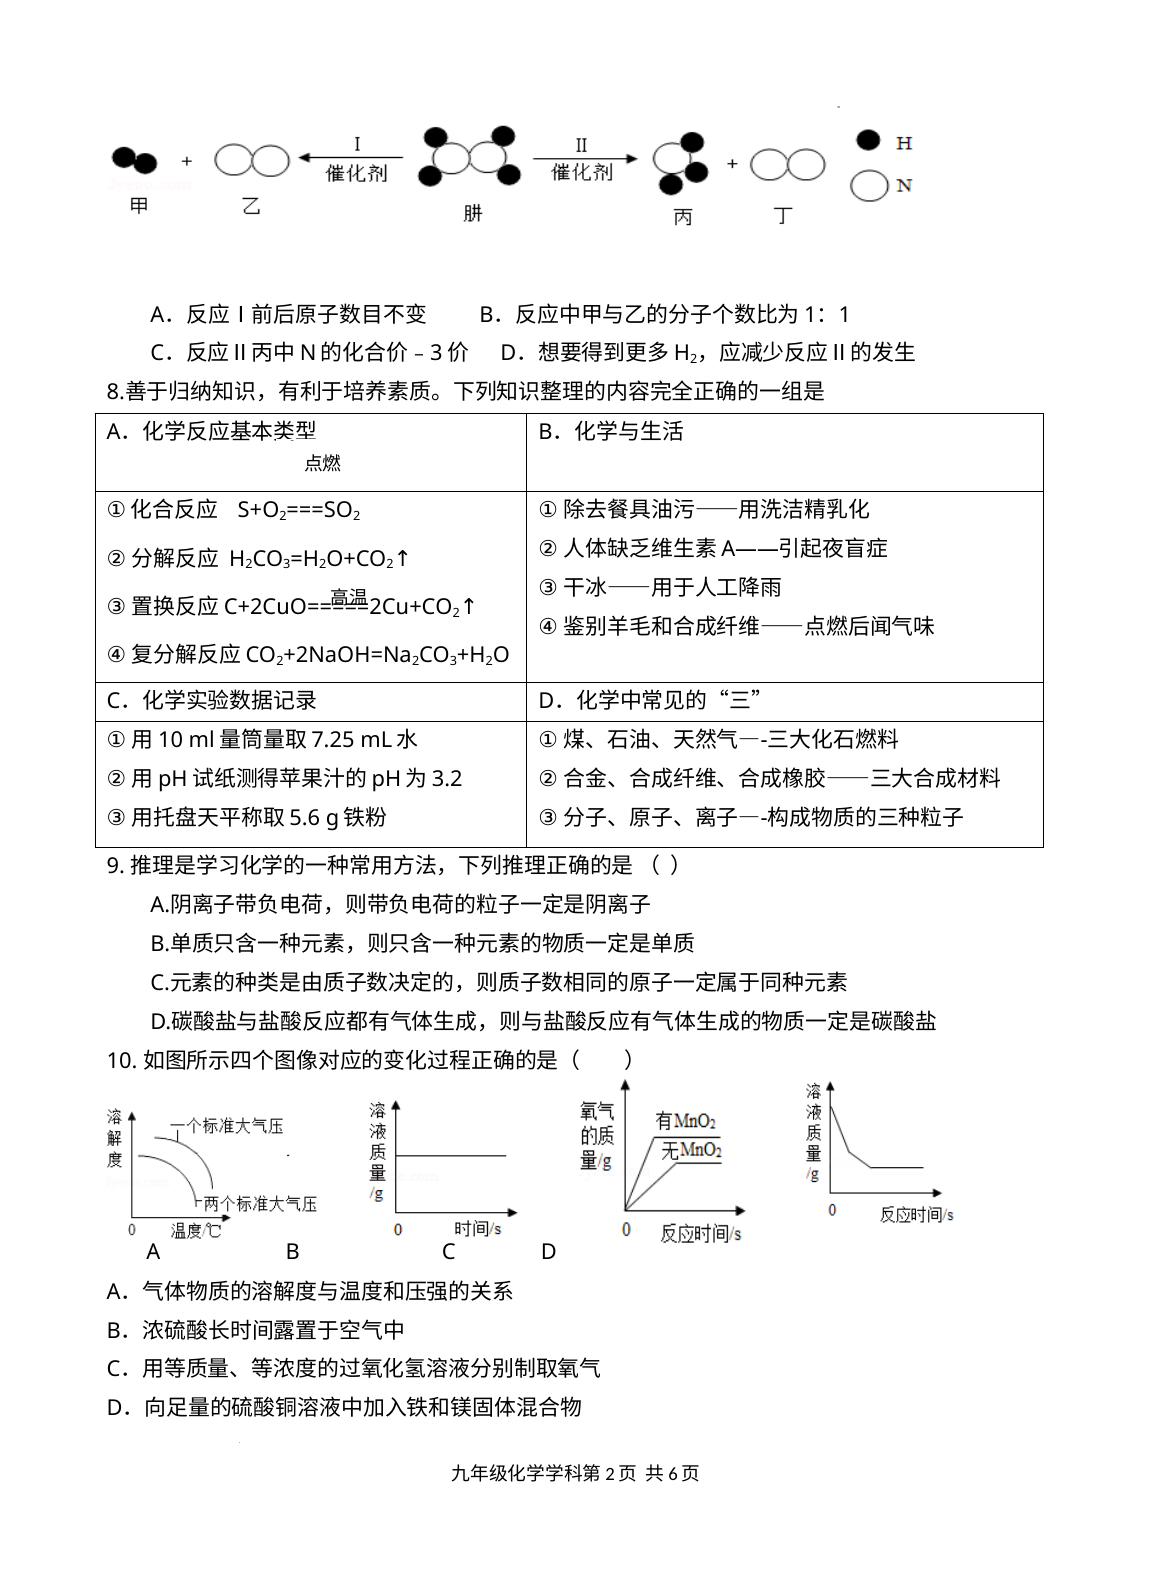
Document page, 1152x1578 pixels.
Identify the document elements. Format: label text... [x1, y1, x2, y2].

table_header B．化学与生活 [527, 414, 1043, 491]
picture [576, 1075, 750, 1235]
text D．向足量的硫酸铜溶液中加入铁和镁固体混合物 [106, 1390, 1045, 1422]
text 9. 推理是学习化学的一种常用方法，下列推理正确的是 （ ） [106, 848, 1045, 881]
text C.元素的种类是由质子数决定的，则质子数相同的原子一定属于同种元素 [106, 965, 1045, 997]
text B．浓硫酸长时间露置于空气中 [106, 1312, 1045, 1345]
text C．用等质量、等浓度的过氧化氢溶液分别制取氧气 [106, 1351, 1045, 1384]
text 10. 如图所示四个图像对应的变化过程正确的是（ ） [106, 1042, 1045, 1075]
picture [103, 1104, 323, 1242]
picture [802, 1076, 957, 1226]
text A．气体物质的溶解度与温度和压强的关系 [106, 1273, 1045, 1306]
text B.单质只含一种元素，则只含一种元素的物质一定是单质 [106, 926, 1045, 958]
table_cell C．化学实验数据记录 [96, 683, 526, 721]
text D.碳酸盐与盐酸反应都有气体生成，则与盐酸反应有气体生成的物质一定是碳酸盐 [106, 1003, 1045, 1036]
text A B C D [106, 1235, 1045, 1267]
picture [365, 1095, 522, 1235]
text 8.善于归纳知识，有利于培养素质。下列知识整理的内容完全正确的一组是 [106, 374, 1045, 406]
table_cell ① 除去餐具油污——用洗洁精乳化 ② 人体缺乏维生素A——引起夜盲症 ③ 干冰——用于人工降雨 ④ 鉴别羊毛和合成纤维——点燃后闻气味 [527, 492, 1043, 682]
table_cell ① 用10 ml量筒量取7.25 mL水 ② 用pH试纸测得苹果汁的pH为3.2 ③ 用托盘天平称取5.6 g铁粉 [96, 722, 526, 847]
text A．反应Ⅰ前后原子数目不变 B．反应中甲与乙的分子个数比为1：1 [106, 296, 1045, 329]
table_cell D．化学中常见的“三” [527, 683, 1043, 721]
table_cell ① 煤、石油、天然气—-三大化石燃料 ② 合金、合成纤维、合成橡胶——三大合成材料 ③ 分子、原子、离子—-构成物质的三种粒子 [527, 722, 1043, 847]
table_header A．化学反应基本类型 [96, 414, 526, 491]
text A.阴离子带负电荷，则带负电荷的粒子一定是阴离子 [106, 887, 1045, 919]
table_cell ①化合反应 S+O2===SO2 ② 分解反应 H2CO3=H2O+CO2↑ ③ 置换反应C+2CuO=====2Cu+CO2↑ ④ 复分解反应CO2+2NaOH=Na2CO3+H2O [96, 492, 526, 682]
text C．反应Ⅱ丙中N的化合价﹣3价 D．想要得到更多H2，应减少反应Ⅱ的发生 [106, 335, 1045, 368]
picture [106, 121, 918, 229]
